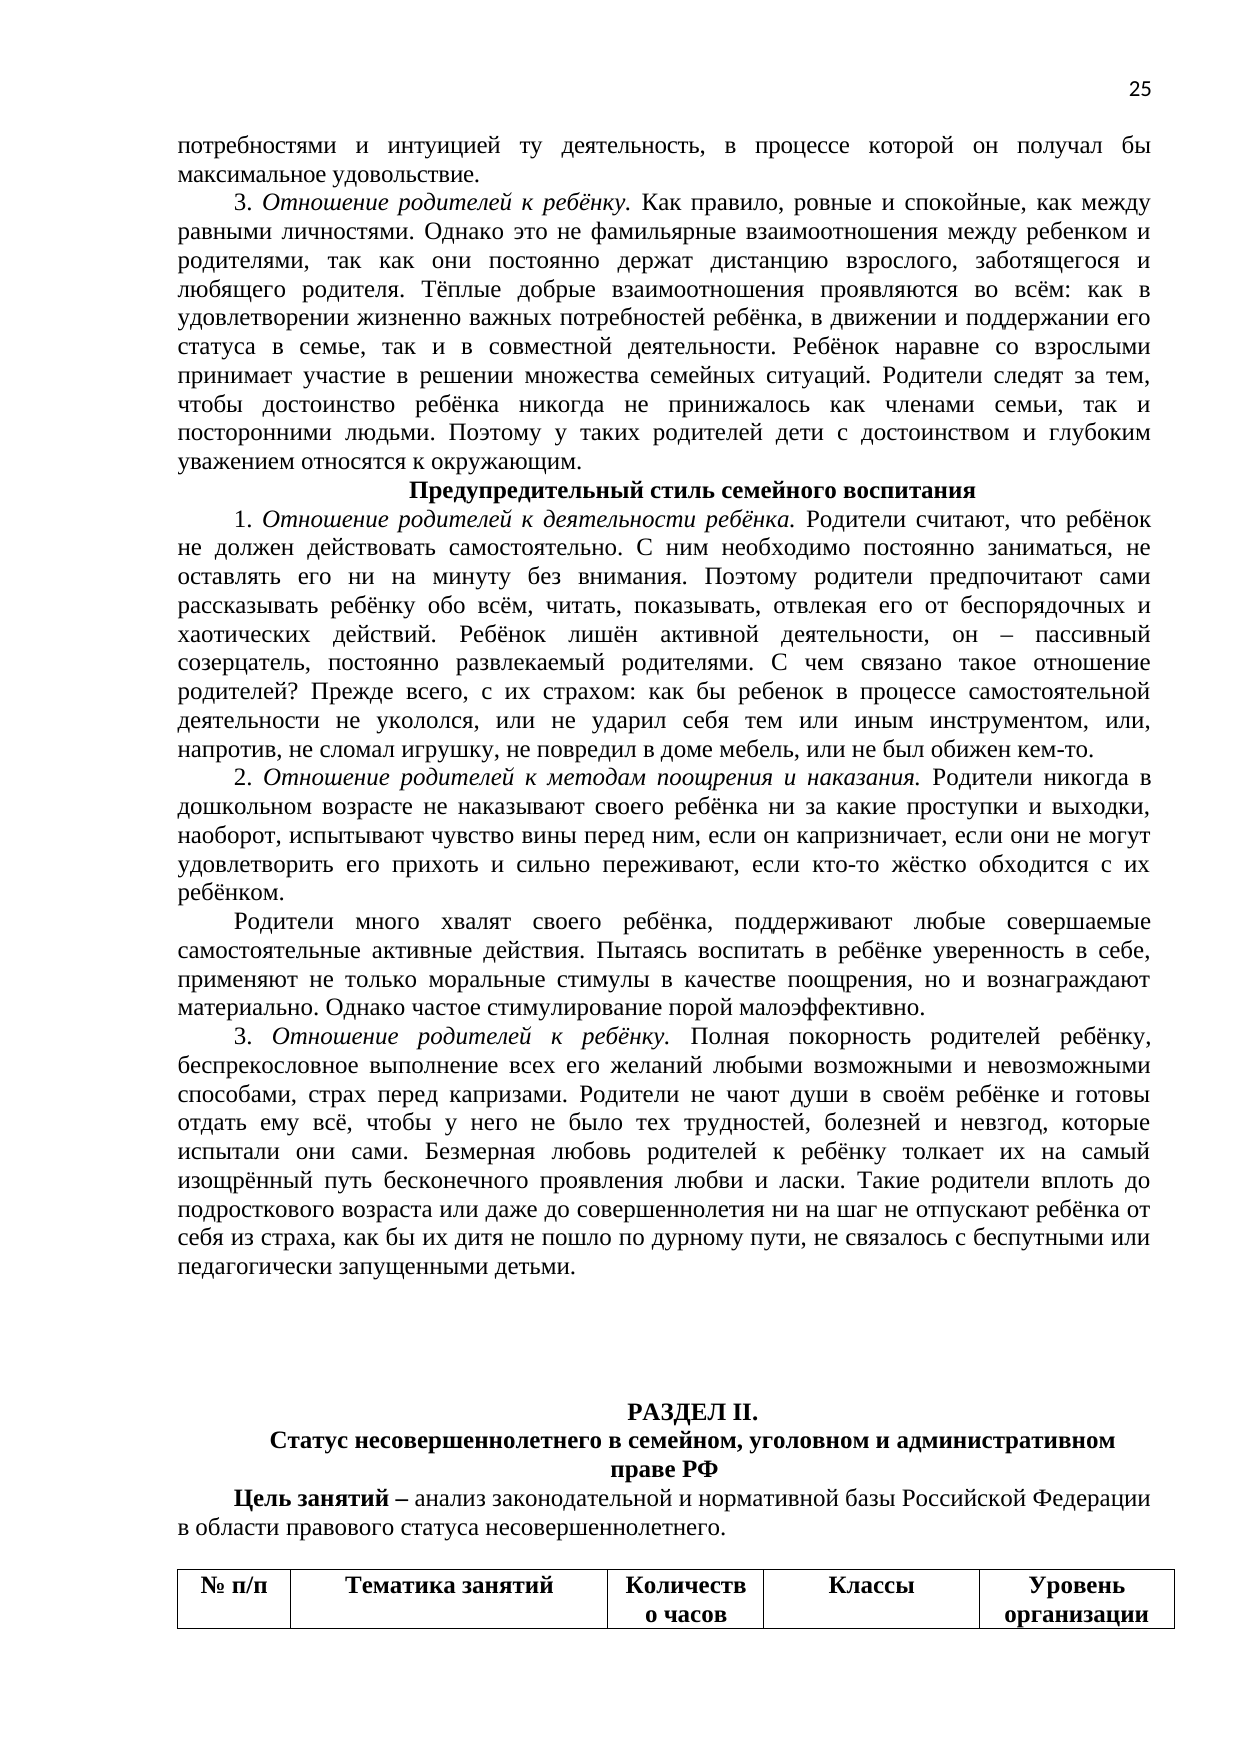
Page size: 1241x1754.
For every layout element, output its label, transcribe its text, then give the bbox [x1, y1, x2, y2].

text Родители много хвалят своего ребёнка, поддерживают любые совершаемые самостоятельные активные действия. Пытаясь воспитать в ребёнке уверенность в себе, применяют не только моральные стимулы в качестве поощрения, но и вознаграждают материально. Однако частое стимулирование порой малоэффективно. [177, 906, 1152, 1021]
text 1. Отношение родителей к деятельности ребёнка. Родители считают, что ребёнок не должен действовать самостоятельно. С ним необходимо постоянно заниматься, не оставлять его ни на минуту без внимания. Поэтому родители предпочитают сами рассказывать ребёнку обо всём, читать, показывать, отвлекая его от беспорядочных и хаотических действий. Ребёнок лишён активной деятельности, он – пассивный созерцатель, постоянно развлекаемый родителями. С чем связано такое отношение родителей? Прежде всего, с их страхом: как бы ребенок в процессе самостоятельной деятельности не укололся, или не ударил себя тем или иным инструментом, или, напротив, не сломал игрушку, не повредил в доме мебель, или не был обижен кем-то. [177, 504, 1152, 762]
text Цель занятий – анализ законодательной и нормативной базы Российской Федерации в области правового статуса несовершеннолетнего. [177, 1483, 1152, 1541]
text Статус несовершеннолетнего в семейном, уголовном и административном праве РФ [177, 1426, 1152, 1483]
text РАЗДЕЛ II. [177, 1397, 1152, 1426]
text 2. Отношение родителей к методам поощрения и наказания. Родители никогда в дошкольном возрасте не наказывают своего ребёнка ни за какие проступки и выходки, наоборот, испытывают чувство вины перед ним, если он капризничает, если они не могут удовлетворить его прихоть и сильно переживают, если кто-то жёстко обходится с их ребёнком. [177, 762, 1152, 906]
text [177, 130, 1152, 187]
table_header Уровень организации [980, 1570, 1174, 1628]
text Предупредительный стиль семейного воспитания [177, 475, 1152, 504]
table_header № п/п [178, 1570, 290, 1628]
text 3. Отношение родителей к ребёнку. Как правило, ровные и спокойные, как между равными личностями. Однако это не фамильярные взаимоотношения между ребенком и родителями, так как они постоянно держат дистанцию взрослого, заботящегося и любящего родителя. Тёплые добрые взаимоотношения проявляются во всём: как в удовлетворении жизненно важных потребностей ребёнка, в движении и поддержании его статуса в семье, так и в совместной деятельности. Ребёнок наравне со взрослыми принимает участие в решении множества семейных ситуаций. Родители следят за тем, чтобы достоинство ребёнка никогда не принижалось как членами семьи, так и посторонними людьми. Поэтому у таких родителей дети с достоинством и глубоким уважением относятся к окружающим. [177, 187, 1152, 475]
table_header Количество часов [608, 1570, 763, 1628]
text 3. Отношение родителей к ребёнку. Полная покорность родителей ребёнку, беспрекословное выполнение всех его желаний любыми возможными и невозможными способами, страх перед капризами. Родители не чают души в своём ребёнке и готовы отдать ему всё, чтобы у него не было тех трудностей, болезней и невзгод, которые испытали они сами. Безмерная любовь родителей к ребёнку толкает их на самый изощрённый путь бесконечного проявления любви и ласки. Такие родители вплоть до подросткового возраста или даже до совершеннолетия ни на шаг не отпускают ребёнка от себя из страха, как бы их дитя не пошло по дурному пути, не связалось с беспутными или педагогически запущенными детьми. [177, 1021, 1152, 1280]
table_header Классы [764, 1570, 979, 1628]
table_header Тематика занятий [291, 1570, 607, 1628]
